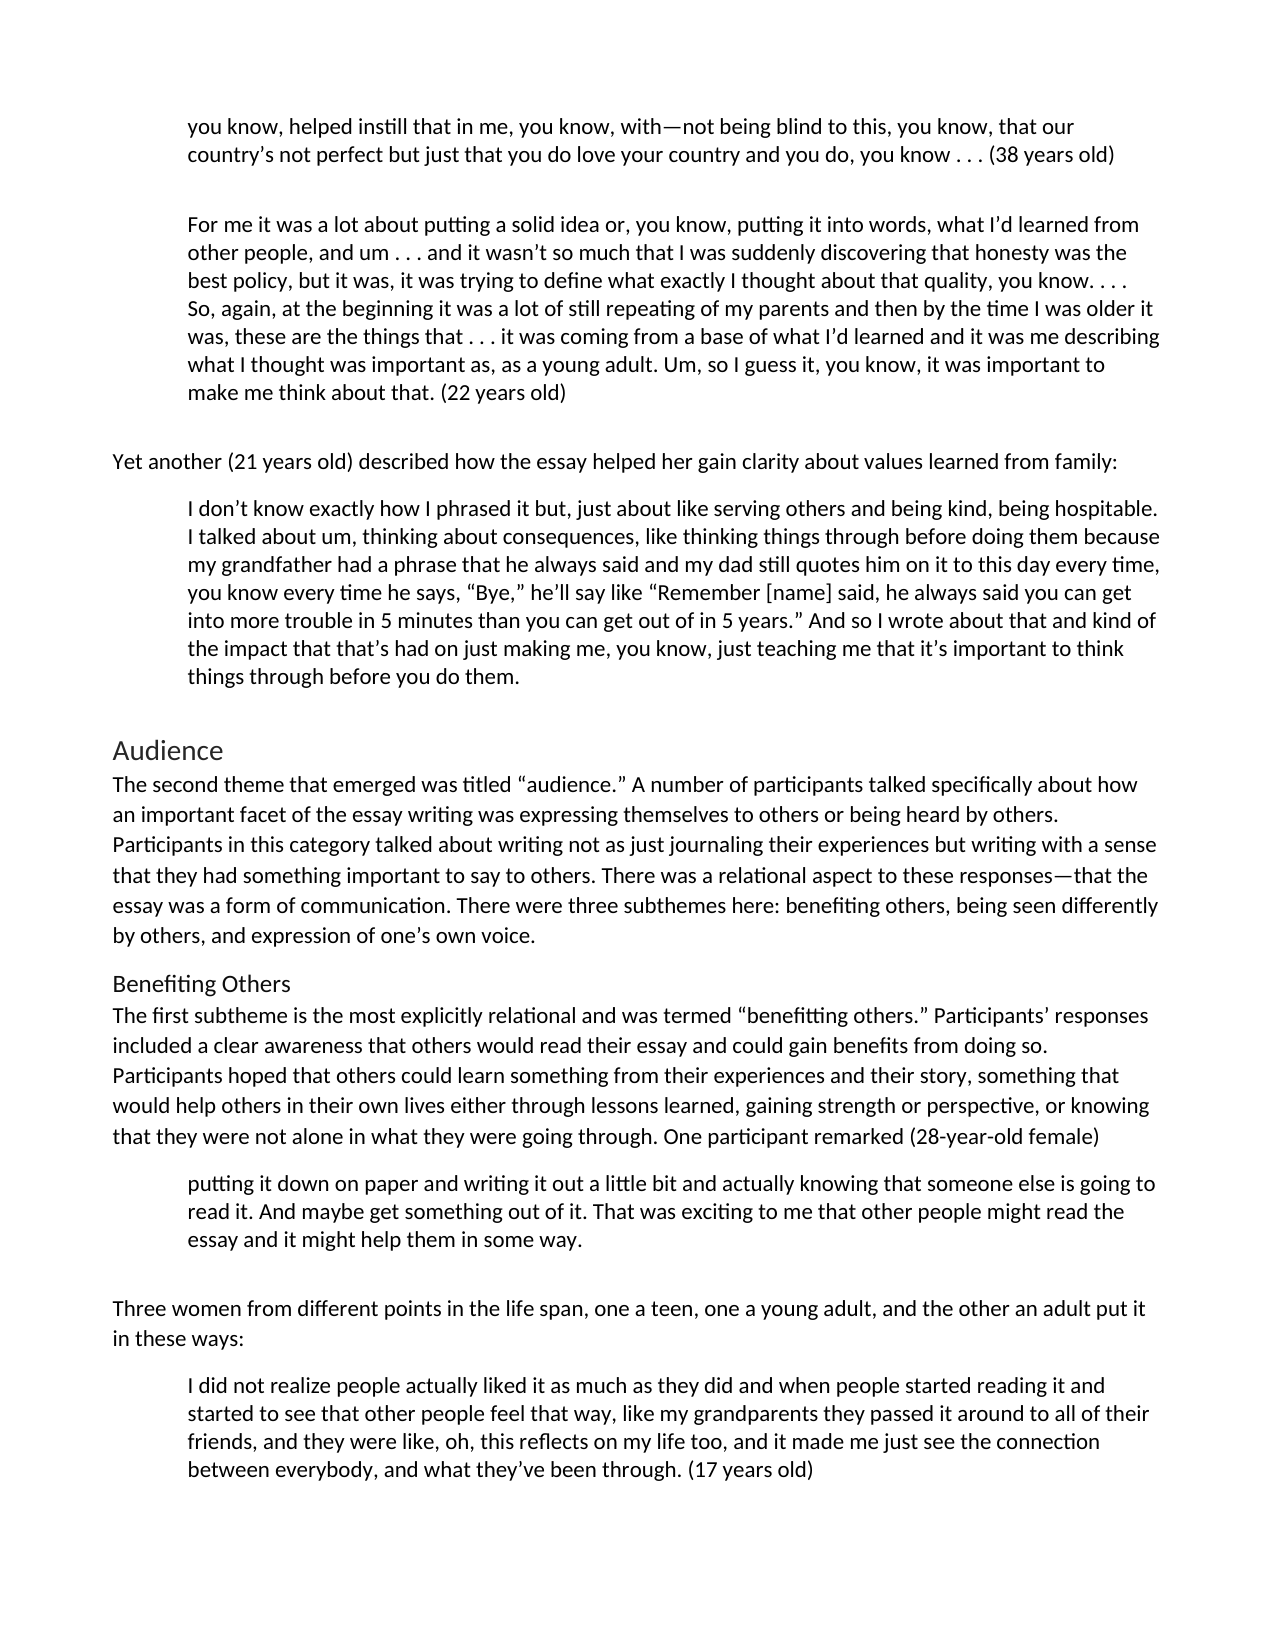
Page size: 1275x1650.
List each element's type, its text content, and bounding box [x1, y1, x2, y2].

text Three women from different points in the life span, one a teen, one a young adult, and the other an adult put it in these ways: [112, 1294, 1162, 1352]
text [187, 112, 1162, 168]
text Yet another (21 years old) described how the essay helped her gain clarity about values learned from family: [112, 447, 1162, 475]
text I don’t know exactly how I phrased it but, just about like serving others and being kind, being hospitable. I talked about um, thinking about consequences, like thinking things through before doing them because my grandfather had a phrase that he always said and my dad still quotes him on it to this day every time, you know every time he says, “Bye,” he’ll say like “Remember [name] said, he always said you can get into more trouble in 5 minutes than you can get out of in 5 years.” And so I wrote about that and kind of the impact that that’s had on just making me, you know, just teaching me that it’s important to think things through before you do them. [187, 494, 1162, 690]
text For me it was a lot about putting a solid idea or, you know, putting it into words, what I’d learned from other people, and um . . . and it wasn’t so much that I was suddenly discovering that honesty was the best policy, but it was, it was trying to define what exactly I thought about that quality, you know. . . . So, again, at the beginning it was a lot of still repeating of my parents and then by the time I was older it was, these are the things that . . . it was coming from a base of what I’d learned and it was me describing what I thought was important as, as a young adult. Um, so I guess it, you know, it was important to make me think about that. (22 years old) [187, 210, 1162, 406]
subtitle Benefiting Others [112, 968, 1162, 999]
text putting it down on paper and writing it out a little bit and actually knowing that someone else is going to read it. And maybe get something out of it. That was exciting to me that other people might read the essay and it might help them in some way. [187, 1169, 1162, 1253]
subtitle Audience [112, 732, 1162, 767]
text I did not realize people actually liked it as much as they did and when people started reading it and started to see that other people feel that way, like my grandparents they passed it around to all of their friends, and they were like, oh, this reflects on my life too, and it made me just see the connection between everybody, and what they’ve been through. (17 years old) [187, 1371, 1162, 1483]
text The second theme that emerged was titled “audience.” A number of participants talked specifically about how an important facet of the essay writing was expressing themselves to others or being heard by others. Participants in this category talked about writing not as just journaling their experiences but writing with a sense that they had something important to say to others. There was a relational aspect to these responses—that the essay was a form of communication. There were three subthemes here: benefiting others, being seen differently by others, and expression of one’s own voice. [112, 770, 1162, 949]
text The first subtheme is the most explicitly relational and was termed “benefitting others.” Participants’ responses included a clear awareness that others would read their essay and could gain benefits from doing so. Participants hoped that others could learn something from their experiences and their story, something that would help others in their own lives either through lessons learned, gaining strength or perspective, or knowing that they were not alone in what they were going through. One participant remarked (28-year-old female) [112, 1001, 1162, 1150]
